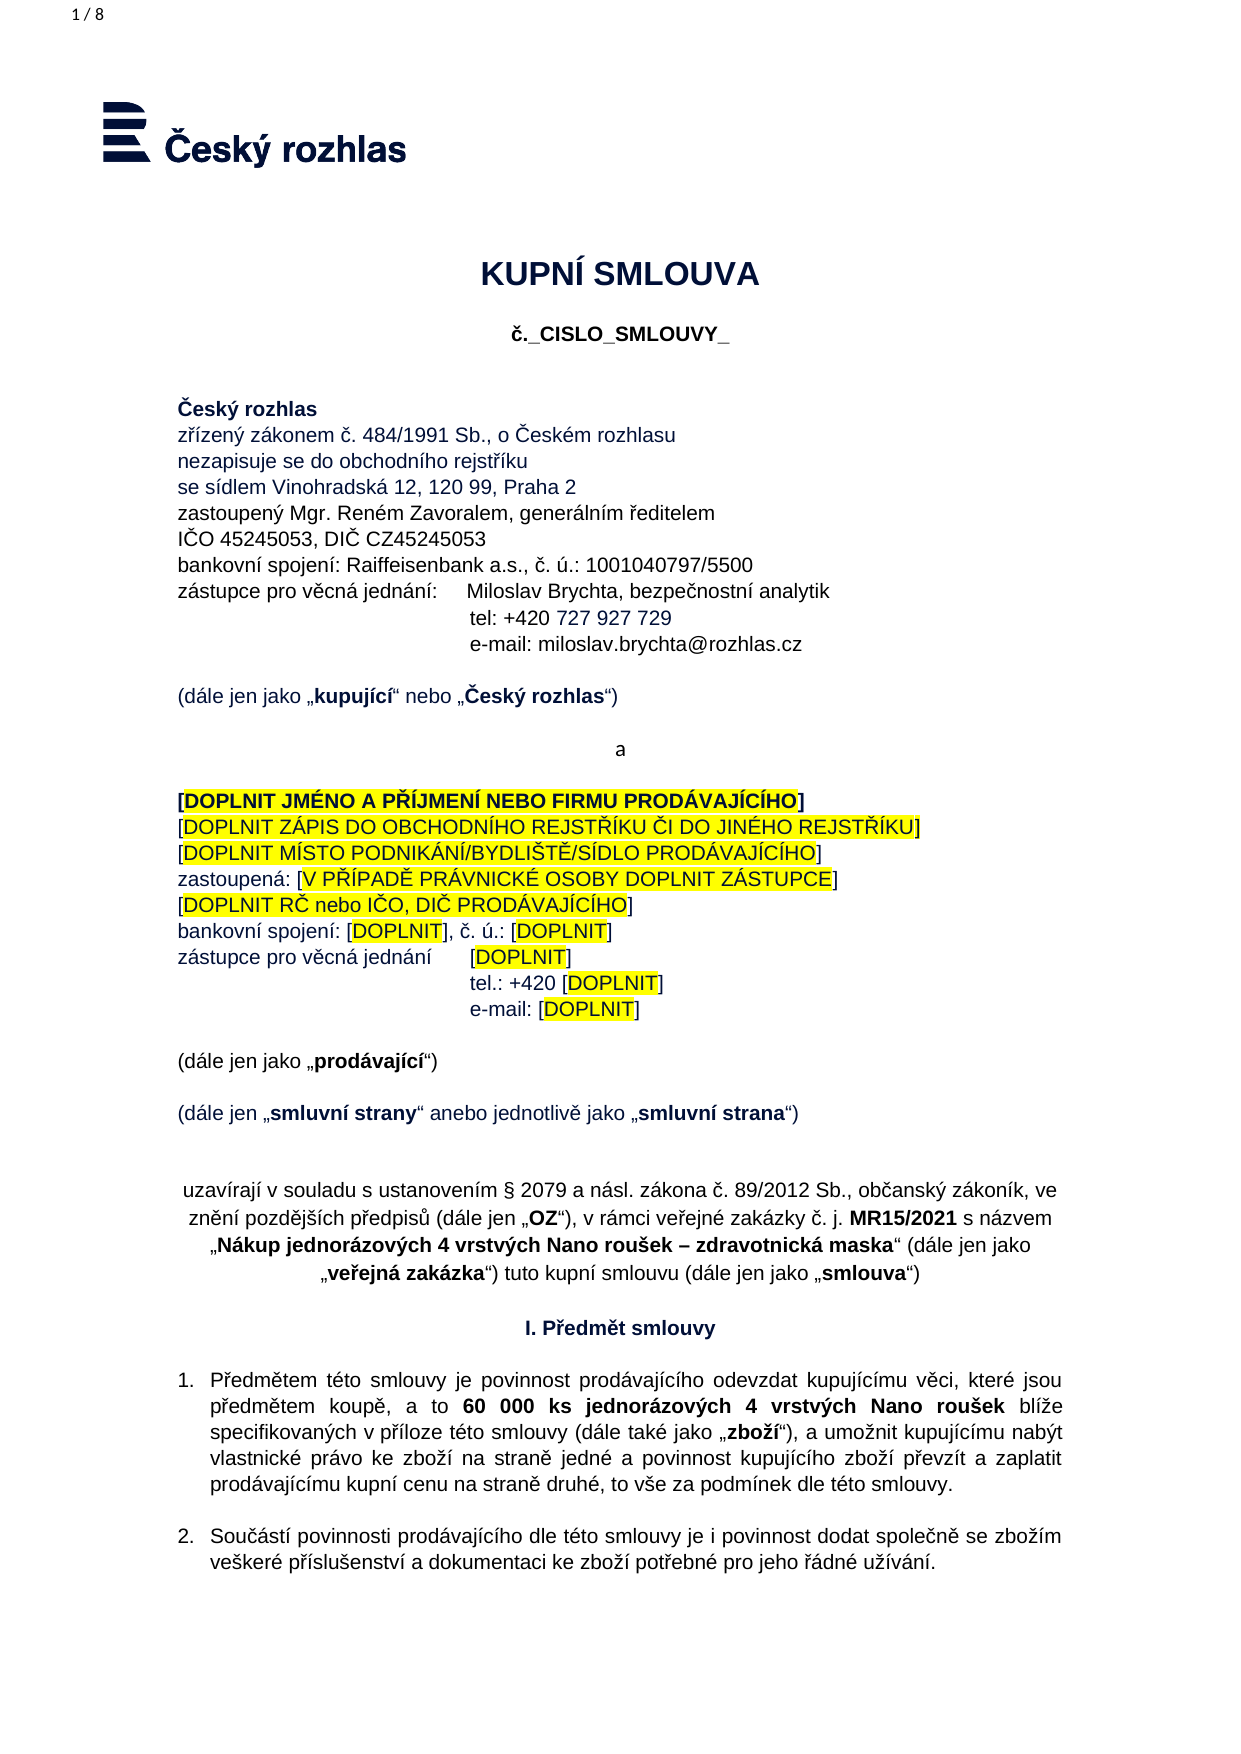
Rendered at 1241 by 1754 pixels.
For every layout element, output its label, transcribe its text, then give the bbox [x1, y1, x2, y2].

text (dále jen „smluvní strany“ anebo jednotlivě jako „smluvní strana“) [177, 1100, 1063, 1126]
text zástupce pro věcná jednání: Miloslav Brychta, bezpečnostní analytik tel: +420 727 927 729 [177, 578, 1063, 630]
text nezapisuje se do obchodního rejstříku [177, 448, 1063, 474]
text e-mail: miloslav.brychta@rozhlas.cz [177, 630, 1063, 656]
text uzavírají v souladu s ustanovením § 2079 a násl. zákona č. 89/2012 Sb., občanský zákoník, ve znění pozdějších předpisů (dále jen „OZ“), v rámci veřejné zakázky č. j. MR15/2021 s názvem „Nákup jednorázových 4 vrstvých Nano roušek – zdravotnická maska“ (dále jen jako „veřejná zakázka“) tuto kupní smlouvu (dále jen jako „smlouva“) [177, 1178, 1063, 1284]
text zastoupený Mgr. Reném Zavoralem, generálním ředitelem [177, 500, 1063, 526]
text e-mail: [DOPLNIT] [177, 996, 1063, 1022]
text [DOPLNIT ZÁPIS DO OBCHODNÍHO REJSTŘÍKU ČI DO JINÉHO REJSTŘÍKU] [177, 813, 1063, 839]
list Součástí povinnosti prodávajícího dle této smlouvy je i povinnost dodat společně se zbožím veškeré příslušenství a dokumentaci ke zboží potřebné pro jeho řádné užívání. [177, 1522, 1063, 1574]
text Český rozhlas [177, 396, 1063, 422]
text bankovní spojení: Raiffeisenbank a.s., č. ú.: 1001040797/5500 [177, 552, 1063, 578]
text [DOPLNIT MÍSTO PODNIKÁNÍ/BYDLIŠTĚ/SÍDLO PRODÁVAJÍCÍHO] [177, 839, 1063, 866]
text a [177, 734, 1063, 762]
text se sídlem Vinohradská 12, 120 99, Praha 2 [177, 474, 1063, 500]
text zřízený zákonem č. 484/1991 Sb., o Českém rozhlasu [177, 422, 1063, 448]
text č._CISLO_SMLOUVY_ [177, 321, 1063, 345]
text IČO 45245053, DIČ CZ45245053 [177, 526, 1063, 552]
picture [103, 102, 406, 168]
text (dále jen jako „kupující“ nebo „Český rozhlas“) [177, 682, 1063, 708]
text [DOPLNIT JMÉNO A PŘÍJMENÍ NEBO FIRMU PRODÁVAJÍCÍHO] [177, 787, 1063, 813]
text [DOPLNIT RČ nebo IČO, DIČ PRODÁVAJÍCÍHO] [177, 892, 1063, 918]
text (dále jen jako „prodávající“) [177, 1048, 1063, 1074]
text tel.: +420 [DOPLNIT] [177, 970, 1063, 996]
subtitle Předmět smlouvy [177, 1314, 1063, 1340]
text zastoupená: [V PŘÍPADĚ PRÁVNICKÉ OSOBY DOPLNIT ZÁSTUPCE] [177, 866, 1063, 892]
title KUPNÍ SMLOUVA [177, 250, 1063, 294]
text zástupce pro věcná jednání [DOPLNIT] [177, 944, 1063, 970]
text bankovní spojení: [DOPLNIT], č. ú.: [DOPLNIT] [177, 918, 1063, 944]
list Předmětem této smlouvy je povinnost prodávajícího odevzdat kupujícímu věci, které jsou předmětem koupě, a to 60 000 ks jednorázových 4 vrstvých Nano roušek blíže specifikovaných v příloze této smlouvy (dále také jako „zboží“), a umožnit kupujícímu nabýt vlastnické právo ke zboží na straně jedné a povinnost kupujícího zboží převzít a zaplatit prodávajícímu kupní cenu na straně druhé, to vše za podmínek dle této smlouvy. [177, 1366, 1063, 1496]
